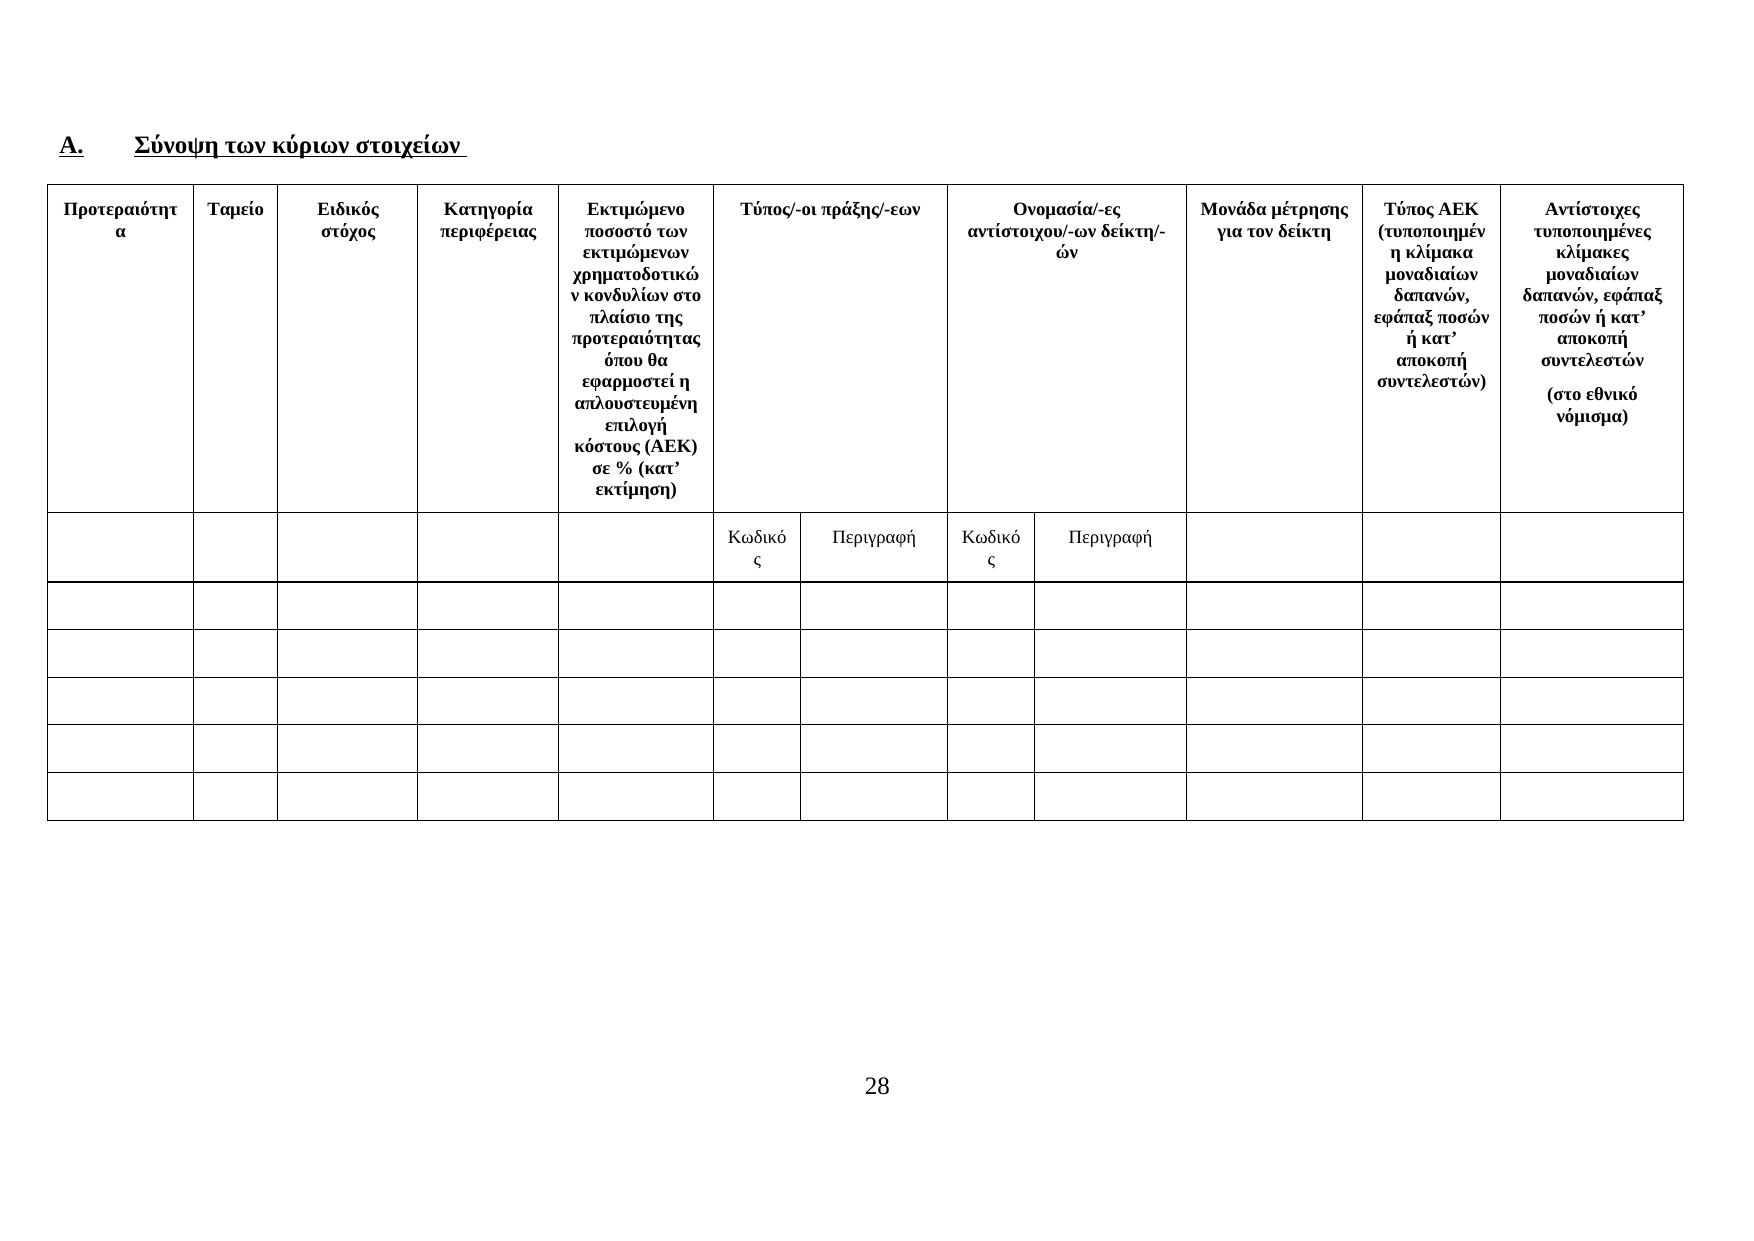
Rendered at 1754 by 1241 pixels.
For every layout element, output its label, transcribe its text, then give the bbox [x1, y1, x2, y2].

table_header Ειδικός στόχος [278, 185, 417, 512]
table_cell [801, 678, 947, 724]
table_cell [1363, 678, 1500, 724]
table_cell [1035, 773, 1186, 819]
table_cell [1501, 773, 1683, 819]
table_cell [278, 678, 417, 724]
table_cell [418, 678, 558, 724]
table_header Τύπος ΑΕΚ (τυποποιημένη κλίμακα μοναδιαίων δαπανών, εφάπαξ ποσών ή κατ’ αποκοπή συντελεστών) [1363, 185, 1500, 512]
table_header Προτεραιότητα [48, 185, 193, 512]
table_cell [559, 583, 713, 629]
table_cell Περιγραφή [801, 513, 947, 581]
table_cell [48, 583, 193, 629]
table_cell [714, 630, 800, 677]
table_cell [1363, 773, 1500, 819]
table_header Αντίστοιχες τυποποιημένες κλίμακες μοναδιαίων δαπανών, εφάπαξ ποσών ή κατ’ αποκοπή συντελεστών (στο εθνικό νόμισμα) [1501, 185, 1683, 512]
table_cell [948, 583, 1034, 629]
table_cell [801, 630, 947, 677]
table_cell [1363, 725, 1500, 772]
table_cell [48, 630, 193, 677]
table_cell [1363, 630, 1500, 677]
table_cell [48, 513, 193, 581]
table_cell [1187, 513, 1362, 581]
table_cell [194, 583, 277, 629]
table_cell [194, 773, 277, 819]
table_cell [1501, 630, 1683, 677]
table_cell [714, 773, 800, 819]
table_cell [1187, 630, 1362, 677]
table_cell [559, 630, 713, 677]
table_cell [194, 630, 277, 677]
table_cell [1035, 630, 1186, 677]
table_cell [1363, 583, 1500, 629]
table_cell [948, 630, 1034, 677]
table_cell [559, 513, 713, 581]
table_cell [714, 725, 800, 772]
table_cell [714, 678, 800, 724]
table_cell [48, 773, 193, 819]
table_cell [278, 513, 417, 581]
table_cell [194, 513, 277, 581]
table_header Ταμείο [194, 185, 277, 512]
table_cell Κωδικός [714, 513, 800, 581]
table_cell [801, 773, 947, 819]
table_cell [1187, 725, 1362, 772]
table_cell [1501, 725, 1683, 772]
table_cell [1187, 583, 1362, 629]
table_cell [418, 773, 558, 819]
table_cell [801, 725, 947, 772]
table_cell [1501, 583, 1683, 629]
table_header Ονομασία/-ες αντίστοιχου/-ων δείκτη/-ών [948, 185, 1186, 512]
table_cell [418, 583, 558, 629]
table_cell [714, 583, 800, 629]
table_cell [278, 725, 417, 772]
table_cell [194, 725, 277, 772]
table_cell [1187, 678, 1362, 724]
table_cell Περιγραφή [1035, 513, 1186, 581]
text A. Σύνοψη των κύριων στοιχείων [59, 131, 1695, 159]
table_cell [559, 773, 713, 819]
table_cell [278, 583, 417, 629]
table_cell [48, 678, 193, 724]
table_cell [1035, 725, 1186, 772]
table_cell [418, 725, 558, 772]
table_cell [1035, 583, 1186, 629]
table_cell [801, 583, 947, 629]
table_cell [948, 678, 1034, 724]
table_cell [418, 630, 558, 677]
table_header Τύπος/-οι πράξης/-εων [714, 185, 947, 512]
table_cell [559, 725, 713, 772]
table_cell [278, 630, 417, 677]
table_cell [418, 513, 558, 581]
table_header Εκτιμώμενο ποσοστό των εκτιμώμενων χρηματοδοτικών κονδυλίων στο πλαίσιο της προτεραιότητας όπου θα εφαρμοστεί η απλουστευμένη επιλογή κόστους (ΑΕΚ) σε % (κατ’ εκτίμηση) [559, 185, 713, 512]
table_cell [948, 725, 1034, 772]
table_cell [1187, 773, 1362, 819]
table_cell [948, 773, 1034, 819]
table_cell [1501, 513, 1683, 581]
table_cell [278, 773, 417, 819]
table_cell Κωδικός [948, 513, 1034, 581]
table_cell [194, 678, 277, 724]
table_cell [1363, 513, 1500, 581]
table_cell [48, 725, 193, 772]
table_cell [1501, 678, 1683, 724]
table_header Κατηγορία περιφέρειας [418, 185, 558, 512]
table_cell [1035, 678, 1186, 724]
table_cell [559, 678, 713, 724]
table_header Μονάδα μέτρησης για τον δείκτη [1187, 185, 1362, 512]
